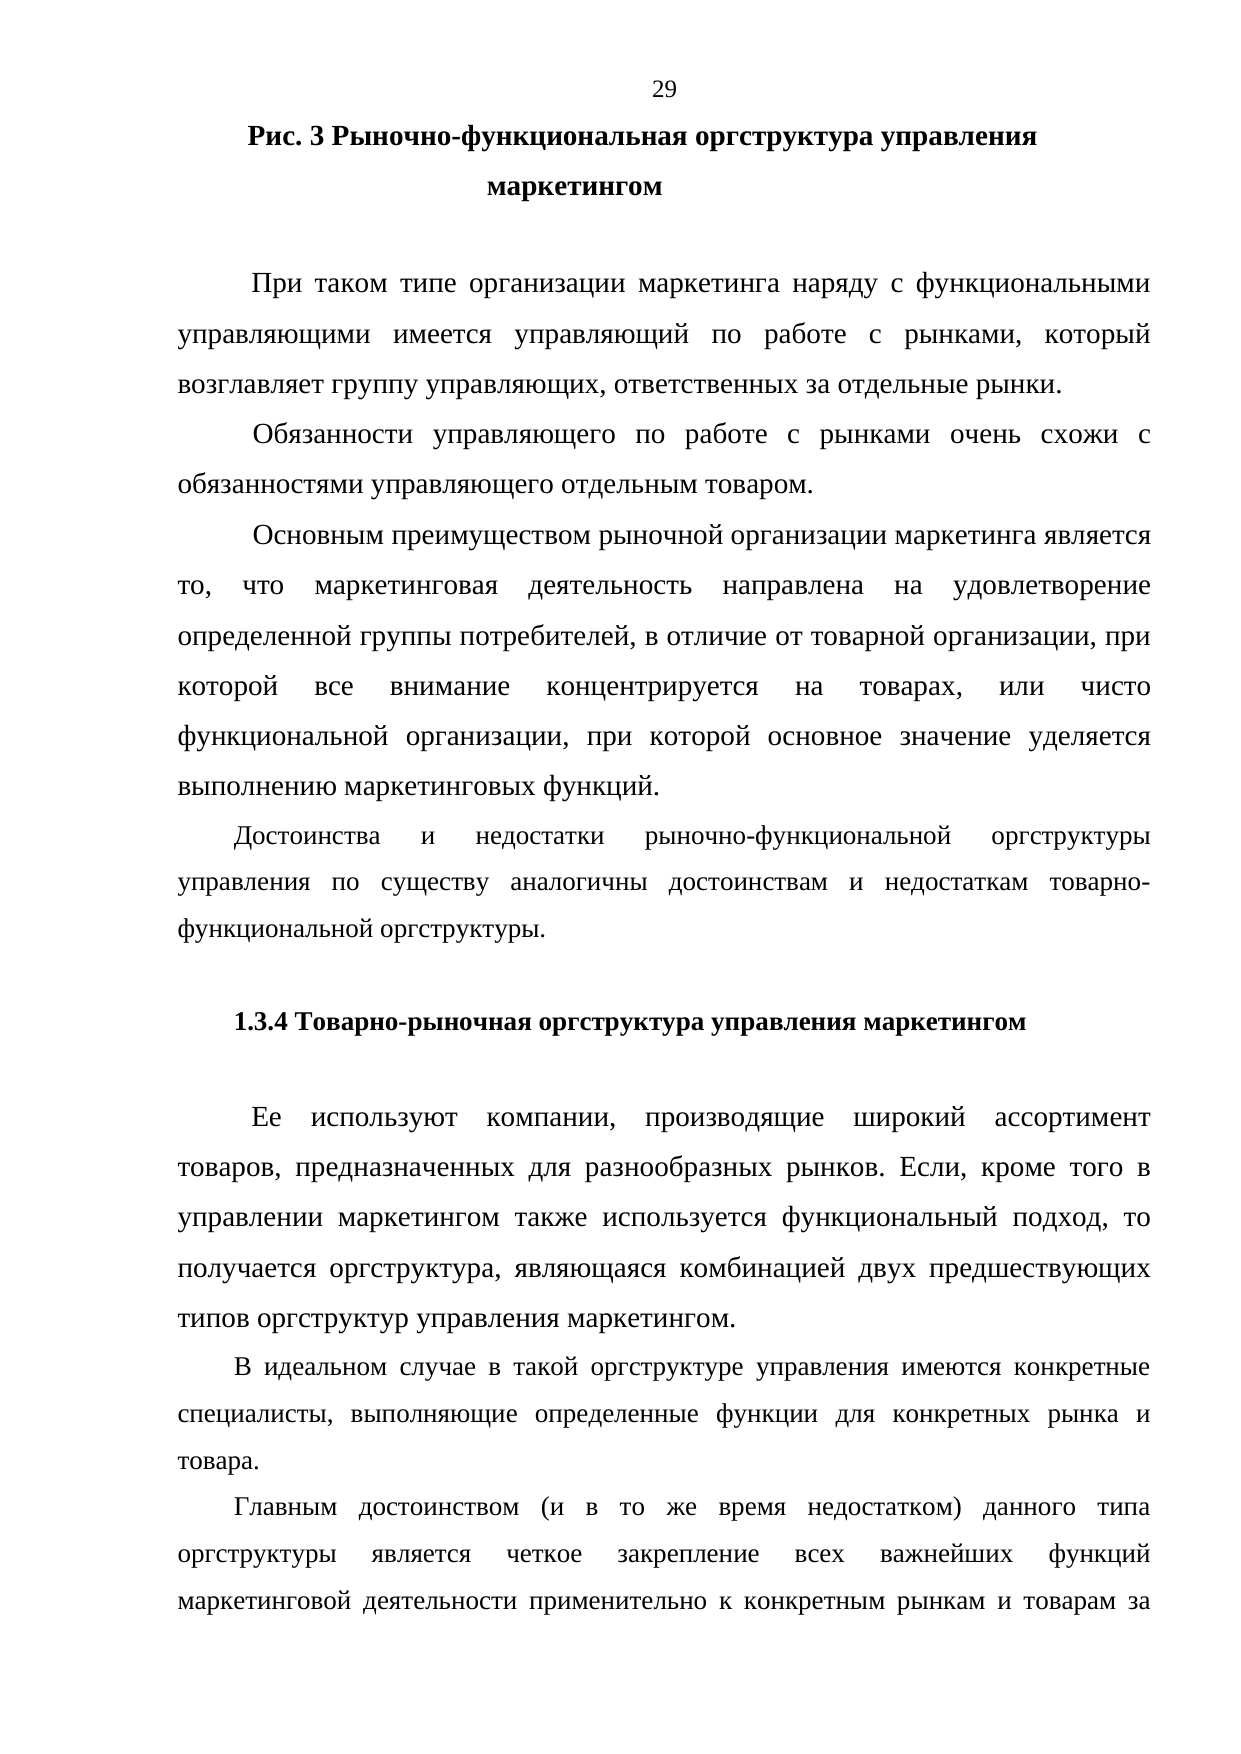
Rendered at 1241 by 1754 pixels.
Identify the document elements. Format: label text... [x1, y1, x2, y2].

text 1.3.4 Товарно-рыночная оргструктура управления маркетингом [177, 1006, 1152, 1037]
text Ее используют компании, производящие широкий ассортимент товаров, предназначенных для разнообразных рынков. Если, кроме того в управлении маркетингом также используется функциональный подход, то получается оргструктура, являющаяся комбинацией двух предшествующих типов оргструктур управления маркетингом. [177, 1099, 1152, 1334]
subtitle Рис. 3 Рыночно-функциональная оргструктура управления маркетингом [247, 118, 1152, 202]
text При таком типе организации маркетинга наряду с функциональными управляющими имеется управляющий по работе с рынками, который возглавляет группу управляющих, ответственных за отдельные рынки. [177, 265, 1152, 399]
text Основным преимуществом рыночной организации маркетинга является то, что маркетинговая деятельность направлена на удовлетворение определенной группы потребителей, в отличие от товарной организации, при которой все внимание концентрируется на товарах, или чисто функциональной организации, при которой основное значение уделяется выполнению маркетинговых функций. [177, 517, 1152, 802]
text Достоинства и недостатки рыночно-функциональной оргструктуры управления по существу аналогичны достоинствам и недостаткам товарно-функциональной оргструктуры. [177, 819, 1152, 943]
text Обязанности управляющего по работе с рынками очень схожи с обязанностями управляющего отдельным товаром. [177, 416, 1152, 500]
text В идеальном случае в такой оргструктуре управления имеются конкретные специалисты, выполняющие определенные функции для конкретных рынка и товара. [177, 1350, 1152, 1475]
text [177, 1490, 1152, 1615]
